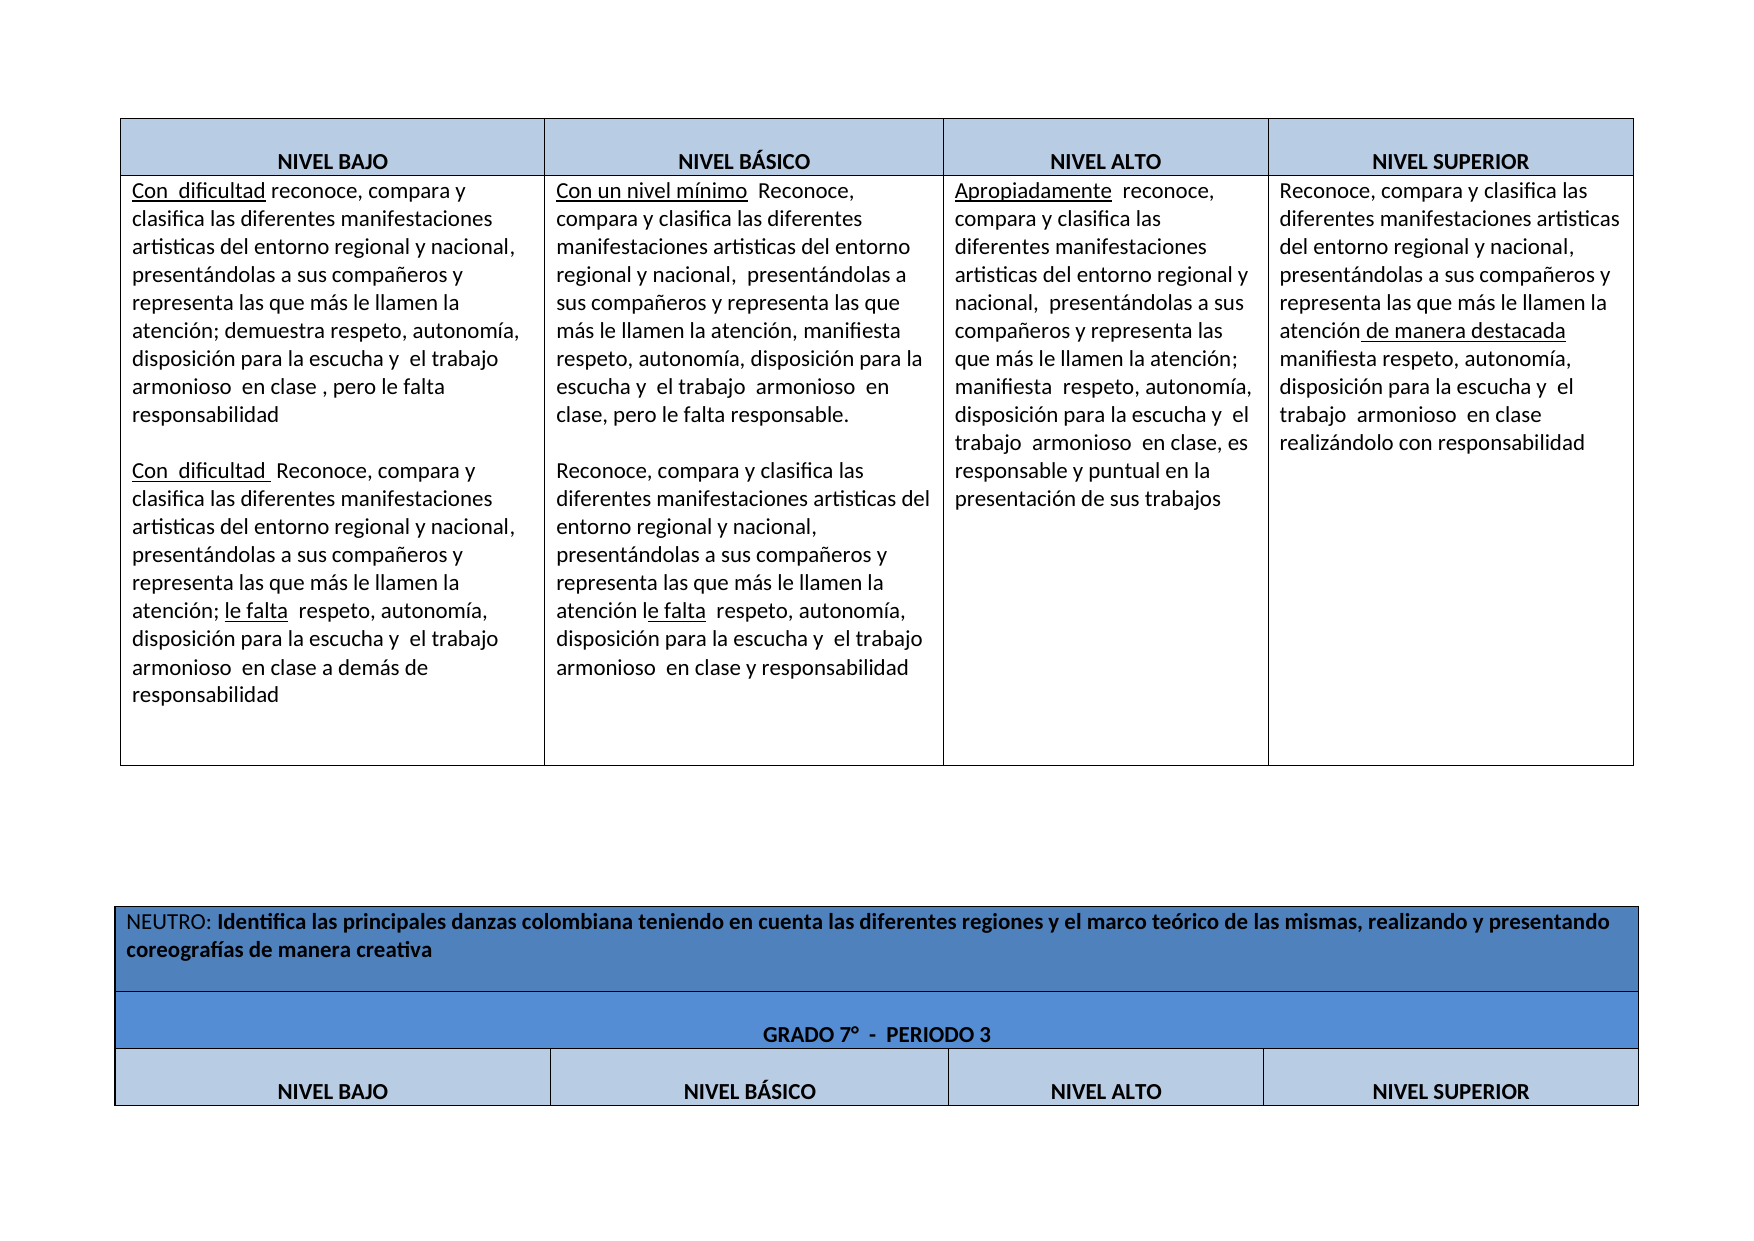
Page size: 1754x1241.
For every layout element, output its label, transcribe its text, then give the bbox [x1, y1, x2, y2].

table_cell NIVEL ALTO [944, 119, 1268, 175]
table_cell NIVEL BAJO [116, 1049, 550, 1105]
table_cell NIVEL ALTO [949, 1049, 1263, 1105]
table_cell NIVEL BAJO [121, 119, 544, 175]
table_cell NIVEL SUPERIOR [1269, 119, 1633, 175]
table_cell Reconoce, compara y clasifica las diferentes manifestaciones artisticas del entorno regional y nacional, presentándolas a sus compañeros y representa las que más le llamen la atención de manera destacada manifiesta respeto, autonomía, disposición para la escucha y el trabajo armonioso en clase realizándolo con responsabilidad [1269, 176, 1633, 765]
table_cell NIVEL SUPERIOR [1264, 1049, 1638, 1105]
table_cell NIVEL BÁSICO [551, 1049, 948, 1105]
table_cell Con un nivel mínimo Reconoce, compara y clasifica las diferentes manifestaciones artisticas del entorno regional y nacional, presentándolas a sus compañeros y representa las que más le llamen la atención, manifiesta respeto, autonomía, disposición para la escucha y el trabajo armonioso en clase, pero le falta responsable. Reconoce, compara y clasifica las diferentes manifestaciones artisticas del entorno regional y nacional, presentándolas a sus compañeros y representa las que más le llamen la atención le falta respeto, autonomía, disposición para la escucha y el trabajo armonioso en clase y responsabilidad [545, 176, 943, 765]
table_header NEUTRO: Identifica las principales danzas colombiana teniendo en cuenta las diferentes regiones y el marco teórico de las mismas, realizando y presentando coreografías de manera creativa [116, 907, 1638, 991]
table_cell NIVEL BÁSICO [545, 119, 943, 175]
table_cell Apropiadamente reconoce, compara y clasifica las diferentes manifestaciones artisticas del entorno regional y nacional, presentándolas a sus compañeros y representa las que más le llamen la atención; manifiesta respeto, autonomía, disposición para la escucha y el trabajo armonioso en clase, es responsable y puntual en la presentación de sus trabajos [944, 176, 1268, 765]
table_cell Con dificultad reconoce, compara y clasifica las diferentes manifestaciones artisticas del entorno regional y nacional, presentándolas a sus compañeros y representa las que más le llamen la atención; demuestra respeto, autonomía, disposición para la escucha y el trabajo armonioso en clase , pero le falta responsabilidad Con dificultad Reconoce, compara y clasifica las diferentes manifestaciones artisticas del entorno regional y nacional, presentándolas a sus compañeros y representa las que más le llamen la atención; le falta respeto, autonomía, disposición para la escucha y el trabajo armonioso en clase a demás de responsabilidad [121, 176, 544, 765]
table_cell GRADO 7° - PERIODO 3 [116, 992, 1638, 1048]
